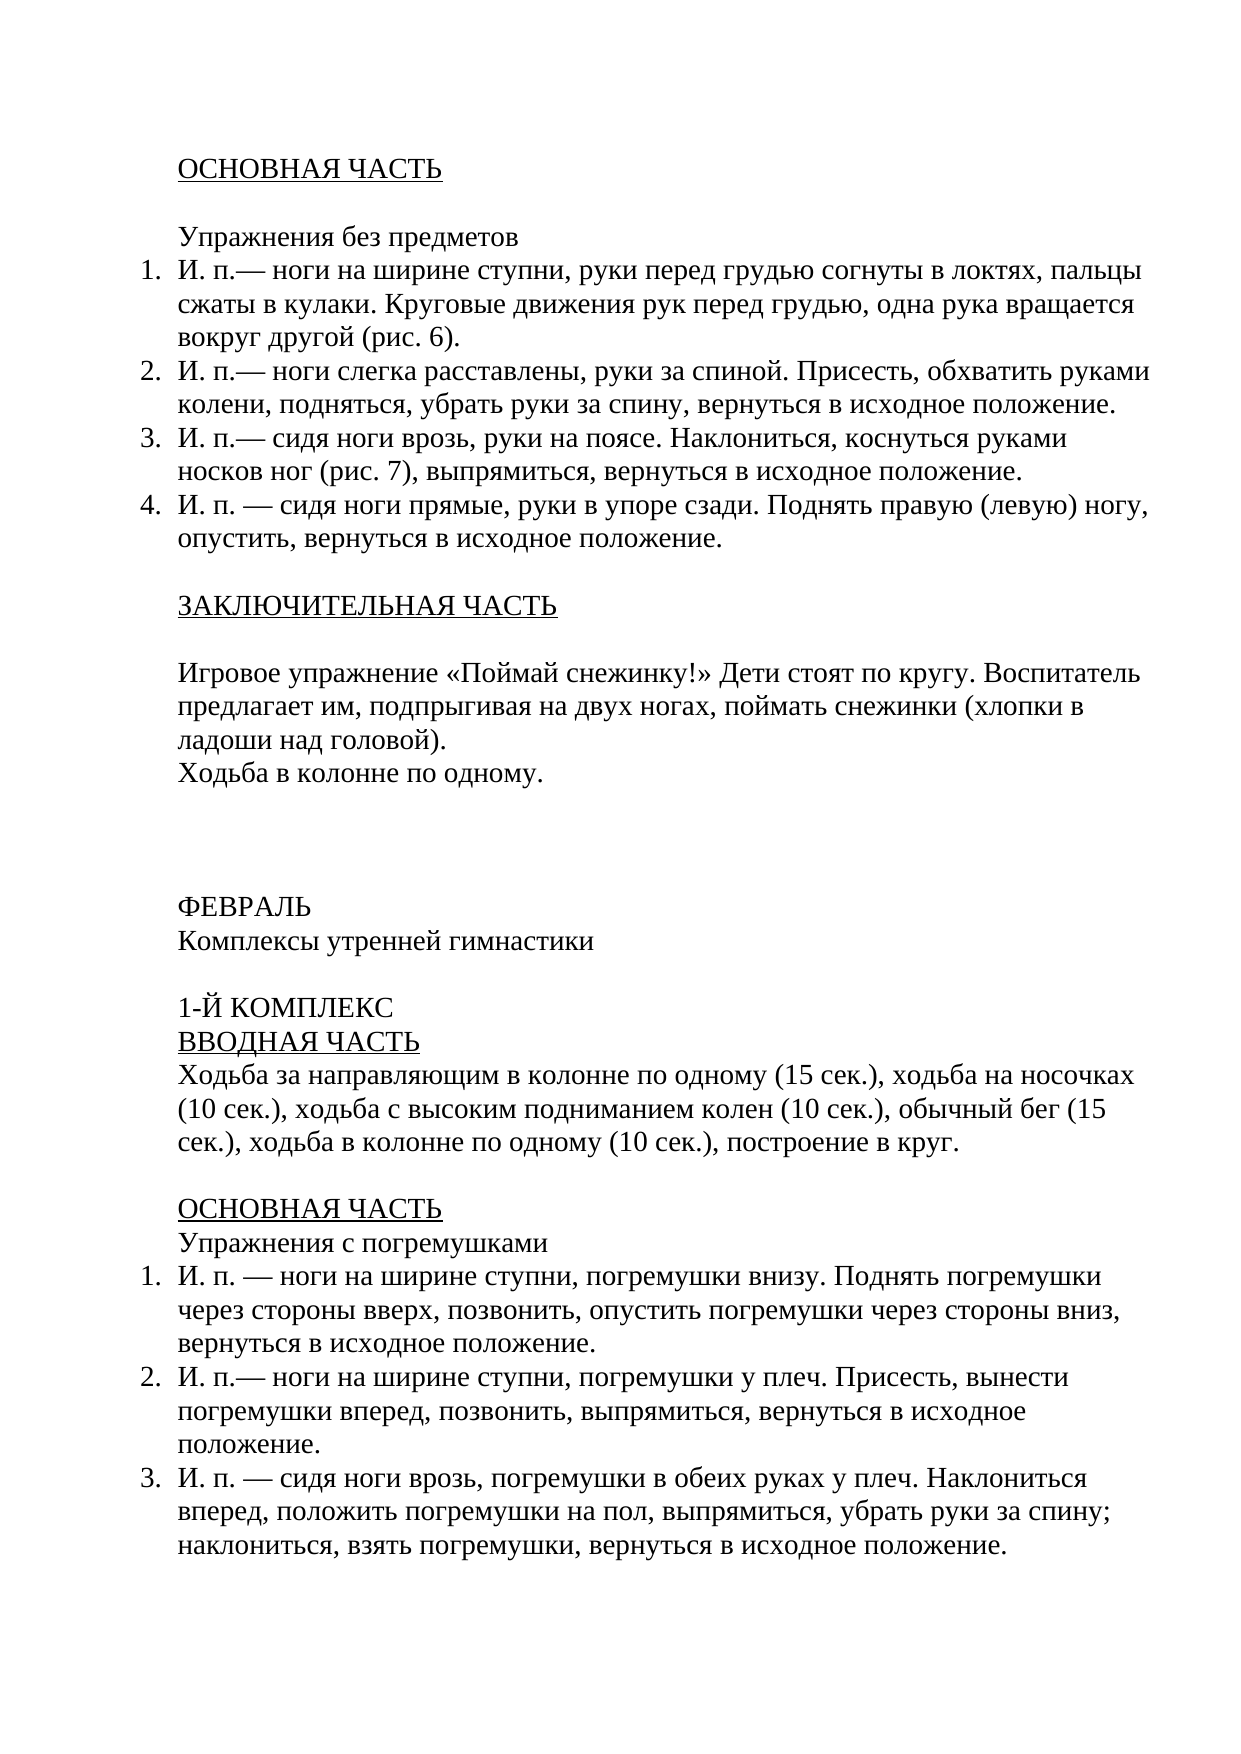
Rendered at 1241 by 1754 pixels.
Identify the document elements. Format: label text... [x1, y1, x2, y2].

text ОСНОВНАЯ ЧАСТЬ [177, 1191, 1152, 1225]
list И. п. — ноги на ширине ступни, погремушки внизу. Поднять погремушки через стороны вверх, позвонить, опустить погремушки через стороны вниз, вернуться в исходное положение. [140, 1258, 1152, 1359]
list И. п. — сидя ноги прямые, руки в упоре сзади. Поднять правую (левую) ногу, опустить, вернуться в исходное положение. [140, 487, 1152, 554]
text Ходьба в колонне по одному. [177, 755, 1152, 789]
text Игровое упражнение «Поймай снежинку!» Дети стоят по кругу. Воспитатель предлагает им, подпрыгивая на двух ногах, поймать снежинки (хлопки в ладоши над головой). [177, 655, 1152, 755]
list И. п. — сидя ноги врозь, погремушки в обеих руках у плеч. Наклониться вперед, положить погремушки на пол, выпрямиться, убрать руки за спину; наклониться, взять погремушки, вернуться в исходное положение. [140, 1460, 1152, 1560]
text 1-Й КОМПЛЕКС [177, 990, 1152, 1024]
list И. п.— ноги слегка расставлены, руки за спиной. Присесть, обхватить руками колени, подняться, убрать руки за спину, вернуться в исходное положение. [140, 353, 1152, 420]
list И. п.— ноги на ширине ступни, погремушки у плеч. Присесть, вынести погремушки вперед, позвонить, выпрямиться, вернуться в исходное положение. [140, 1359, 1152, 1460]
text ФЕВРАЛЬ [177, 889, 1152, 923]
text Комплексы утренней гимнастики [177, 923, 1152, 957]
text Упражнения с погремушками [177, 1225, 1152, 1258]
list И. п.— сидя ноги врозь, руки на поясе. Наклониться, коснуться руками носков ног (рис. 7), выпрямиться, вернуться в исходное положение. [140, 420, 1152, 487]
text ЗАКЛЮЧИТЕЛЬНАЯ ЧАСТЬ [177, 588, 1152, 621]
text Ходьба за направляющим в колонне по одному (15 сек.), ходьба на носочках (10 сек.), ходьба с высоким подниманием колен (10 сек.), обычный бег (15 сек.), ходьба в колонне по одному (10 сек.), построение в круг. [177, 1057, 1152, 1158]
text ОСНОВНАЯ ЧАСТЬ [177, 152, 1152, 185]
text Упражнения без предметов [177, 219, 1152, 252]
text ВВОДНАЯ ЧАСТЬ [177, 1024, 1152, 1057]
list И. п.— ноги на ширине ступни, руки перед грудью согнуты в локтях, пальцы сжаты в кулаки. Круговые движения рук перед грудью, одна рука вращается вокруг другой (рис. 6). [140, 252, 1152, 353]
